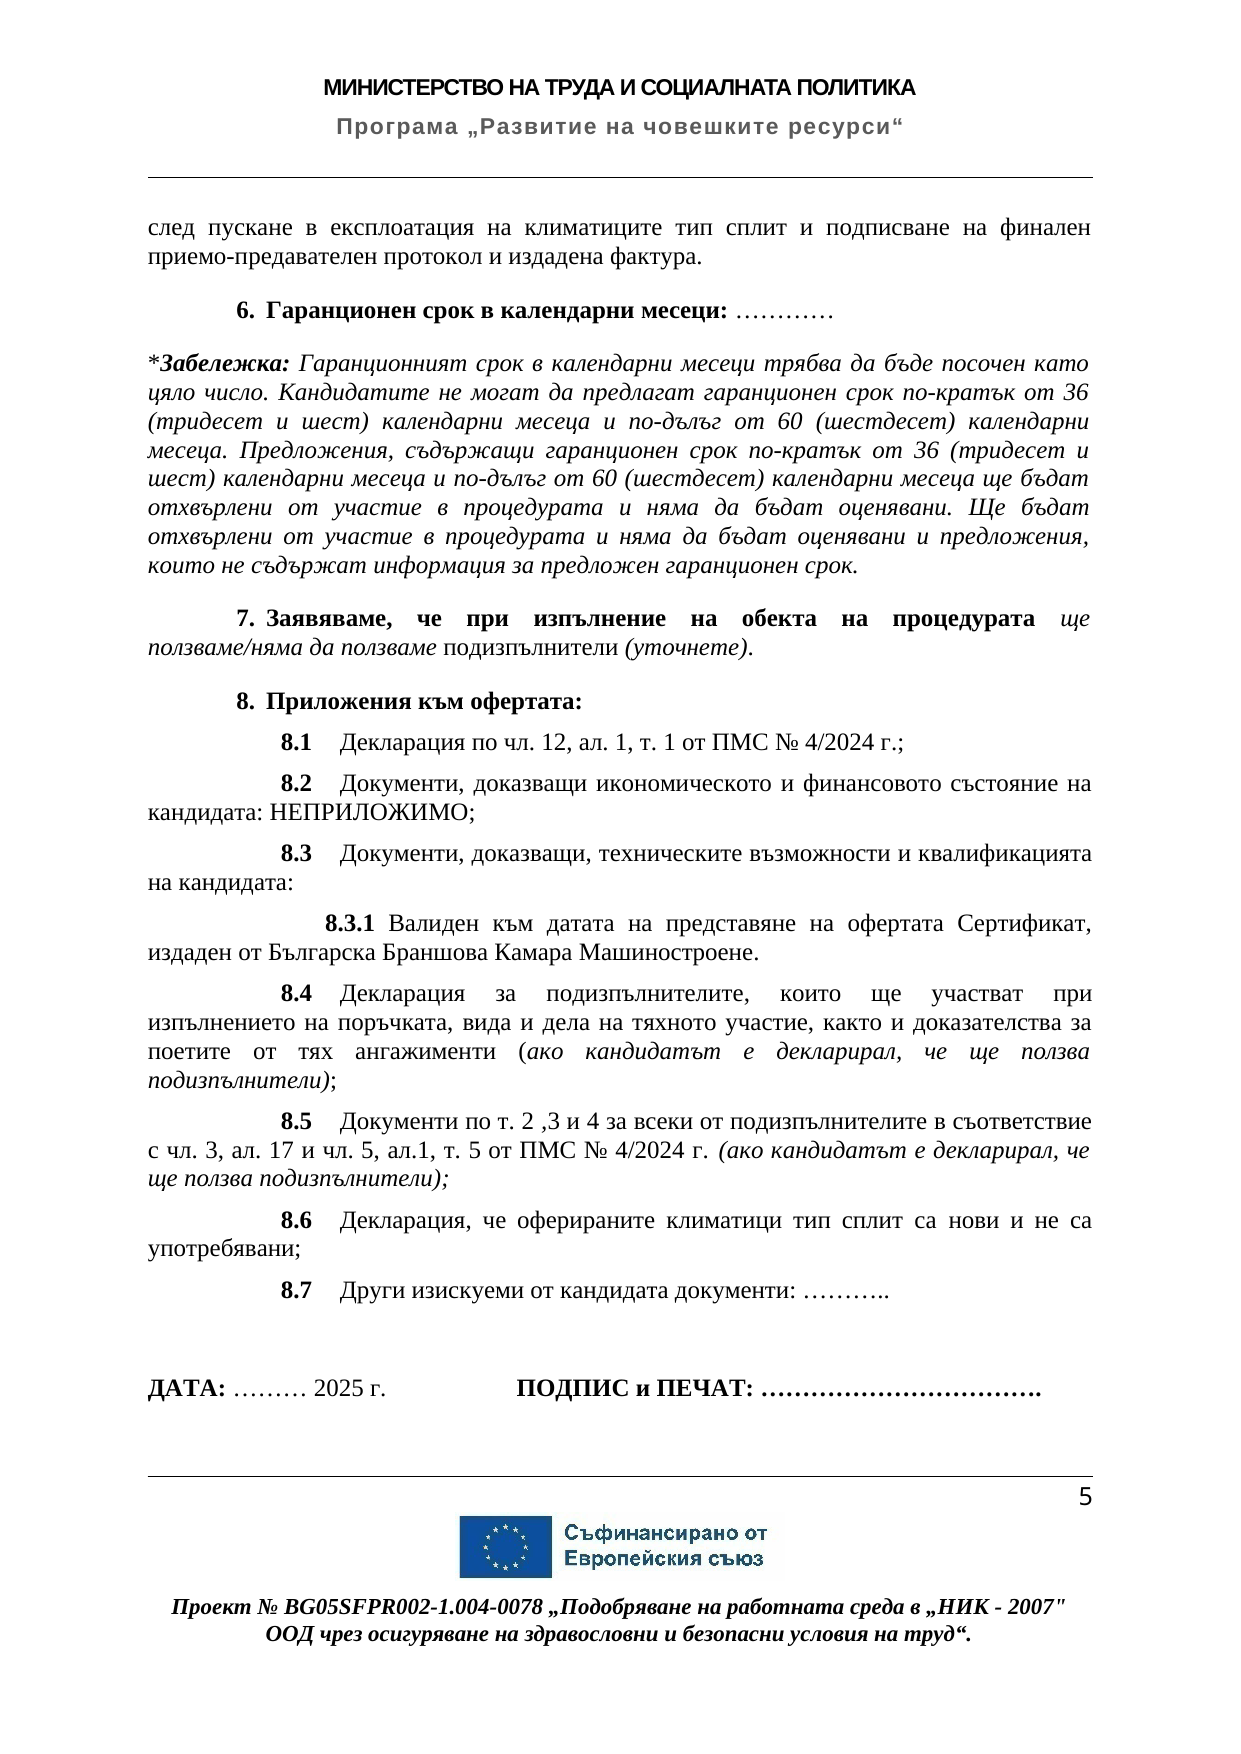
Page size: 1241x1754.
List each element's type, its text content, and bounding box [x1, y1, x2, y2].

list Заявяваме, че при изпълнение на обекта на процедурата ще ползваме/няма да ползваме подизпълнители (уточнете). [148, 603, 1093, 661]
text 8.3 Документи, доказващи, техническите възможности и квалификацията на кандидата: [148, 838, 1093, 896]
text *Забележка: Гаранционният срок в календарни месеци трябва да бъде посочен като цяло число. Кандидатите не могат да предлагат гаранционен срок по-кратък от 36 (тридесет и шест) календарни месеца и по-дълъг от 60 (шестдесет) календарни месеца. Предложения, съдържащи гаранционен срок по-кратък от 36 (тридесет и шест) календарни месеца и по-дълъг от 60 (шестдесет) календарни месеца ще бъдат отхвърлени от участие в процедурата и няма да бъдат оценявани. Ще бъдат отхвърлени от участие в процедурата и няма да бъдат оценявани и предложения, които не съдържат информация за предложен гаранционен срок. [148, 348, 1093, 578]
text 8.5 Документи по т. 2 ,3 и 4 за всеки от подизпълнителите в съответствие с чл. 3, ал. 17 и чл. 5, ал.1, т. 5 от ПМС № 4/2024 г. (ако кандидатът е декларирал, че ще ползва подизпълнители); [148, 1106, 1093, 1192]
text 8.1 Декларация по чл. 12, ал. 1, т. 1 от ПМС № 4/2024 г.; [148, 727, 1093, 756]
text 8.6 Декларация, че оферираните климатици тип сплит са нови и не са употребявани; [148, 1205, 1093, 1262]
list Приложения към офертата: [148, 686, 1093, 715]
text 8.7 Други изискуеми от кандидата документи: ……….. [148, 1275, 1093, 1303]
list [148, 212, 1093, 270]
text 8.2 Документи, доказващи икономическото и финансовото състояние на кандидата: НЕПРИЛОЖИМО; [148, 768, 1093, 826]
text 8.4 Декларация за подизпълнителите, които ще участват при изпълнението на поръчката, вида и дела на тяхното участие, както и доказателства за поетите от тях ангажименти (ако кандидатът е декларирал, че ще ползва подизпълнители); [148, 978, 1093, 1093]
text ДАТА: ……… 2025 г. ПОДПИС и ПЕЧАТ: ……………………………. [148, 1373, 1093, 1402]
text 8.3.1 Валиден към датата на представяне на офертата Сертификат, издаден от Българска Браншова Камара Машиностроене. [148, 908, 1093, 966]
list Гаранционен срок в календарни месеци: ………… [148, 295, 1093, 323]
